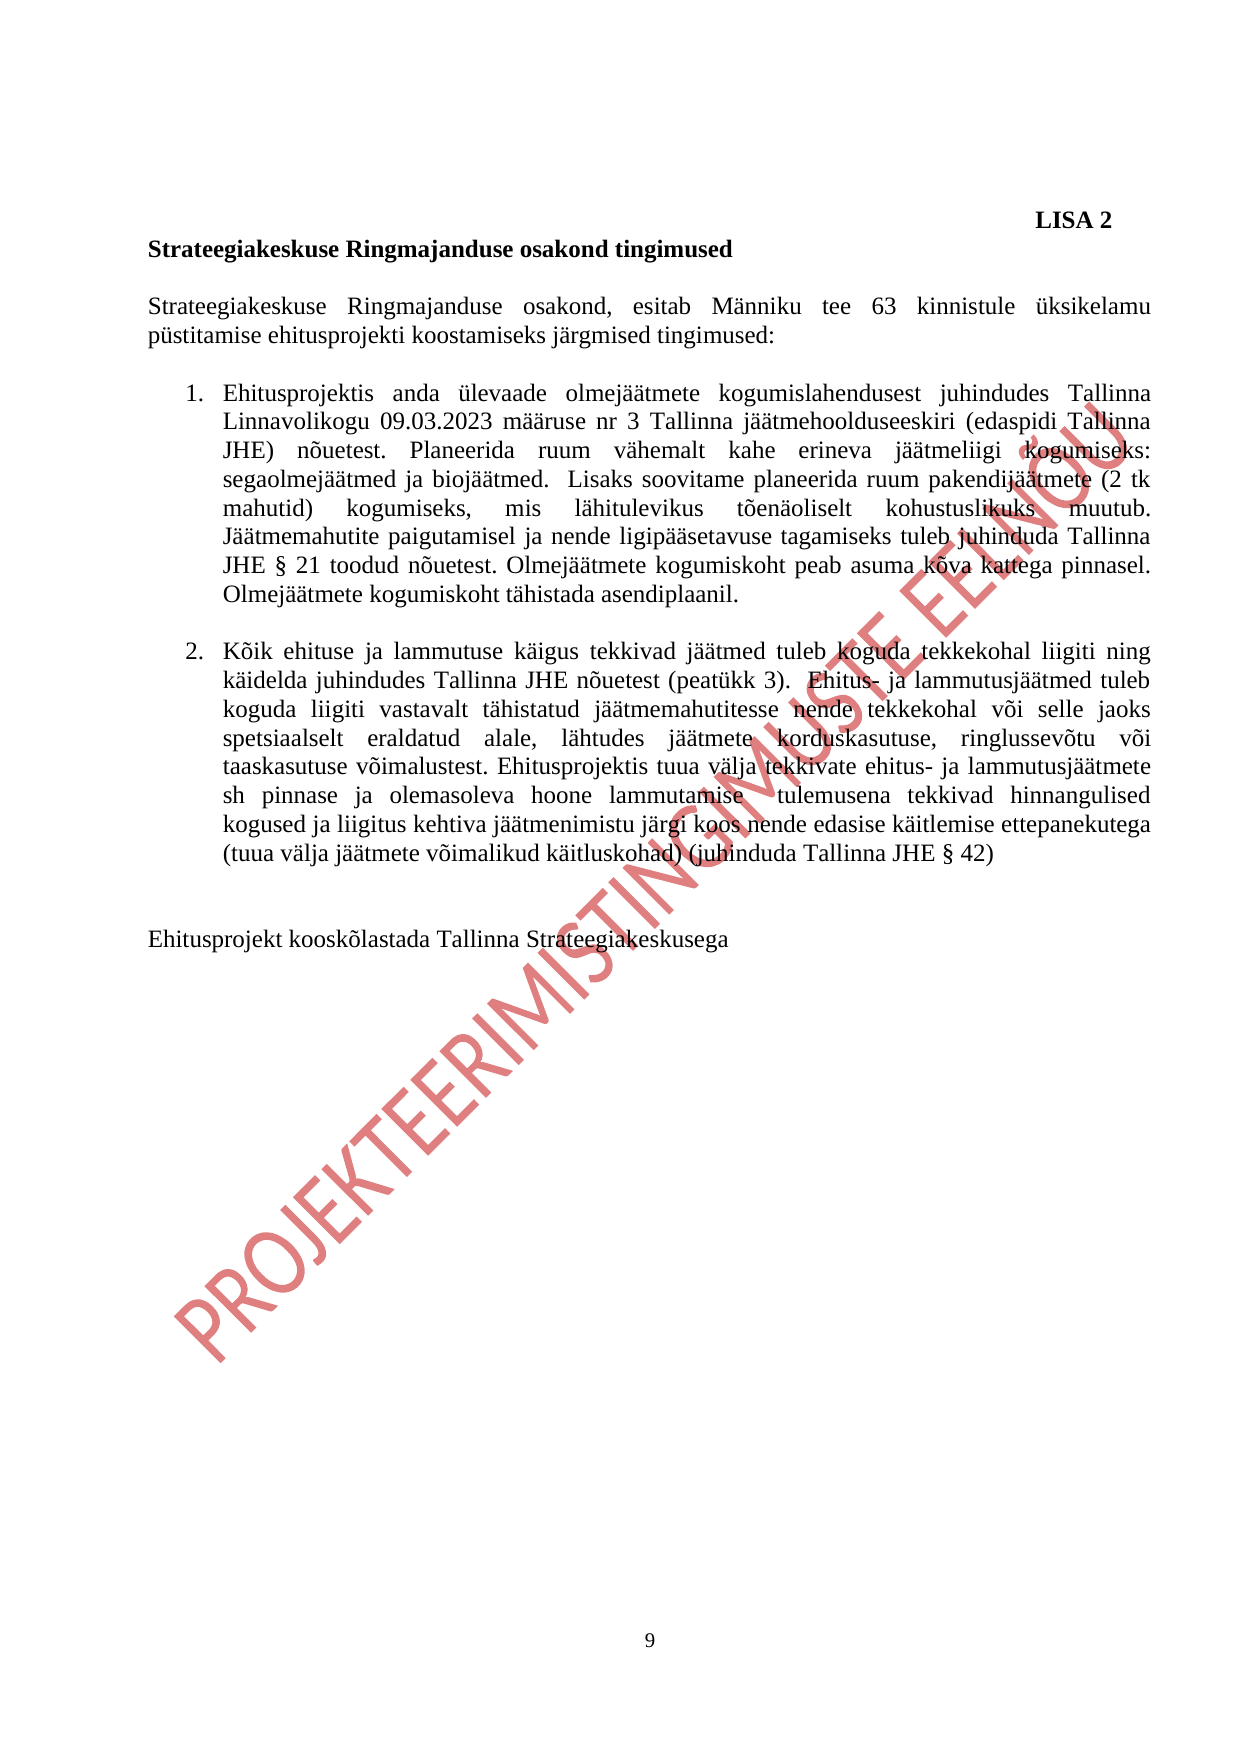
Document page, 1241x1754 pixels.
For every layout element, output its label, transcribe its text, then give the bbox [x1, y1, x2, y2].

text Strateegiakeskuse Ringmajanduse osakond, esitab Männiku tee 63 kinnistule üksikelamu püstitamise ehitusprojekti koostamiseks järgmised tingimused: [148, 291, 1152, 349]
list Kõik ehituse ja lammutuse käigus tekkivad jäätmed tuleb koguda tekkekohal liigiti ning käidelda juhindudes Tallinna JHE nõuetest (peatükk 3). Ehitus- ja lammutusjäätmed tuleb koguda liigiti vastavalt tähistatud jäätmemahutitesse nende tekkekohal või selle jaoks spetsiaalselt eraldatud alale, lähtudes jäätmete korduskasutuse, ringlussevõtu või taaskasutuse võimalustest. Ehitusprojektis tuua välja tekkivate ehitus- ja lammutusjäätmete sh pinnase ja olemasoleva hoone lammutamise tulemusena tekkivad hinnangulised kogused ja liigitus kehtiva jäätmenimistu järgi koos nende edasise käitlemise ettepanekutega (tuua välja jäätmete võimalikud käitluskohad) (juhinduda Tallinna JHE § 42) [185, 636, 1152, 866]
text LISA 2 [148, 205, 1152, 234]
text Strateegiakeskuse Ringmajanduse osakond tingimused [148, 234, 1152, 263]
list Ehitusprojektis anda ülevaade olmejäätmete kogumislahendusest juhindudes Tallinna Linnavolikogu 09.03.2023 määruse nr 3 Tallinna jäätmehoolduseeskiri (edaspidi Tallinna JHE) nõuetest. Planeerida ruum vähemalt kahe erineva jäätmeliigi kogumiseks: segaolmejäätmed ja biojäätmed. Lisaks soovitame planeerida ruum pakendijäätmete (2 tk mahutid) kogumiseks, mis lähitulevikus tõenäoliselt kohustuslikuks muutub. Jäätmemahutite paigutamisel ja nende ligipääsetavuse tagamiseks tuleb juhinduda Tallinna JHE § 21 toodud nõuetest. Olmejäätmete kogumiskoht peab asuma kõva kattega pinnasel. Olmejäätmete kogumiskoht tähistada asendiplaanil. [185, 378, 1152, 608]
text Ehitusprojekt kooskõlastada Tallinna Strateegiakeskusega [148, 924, 1152, 953]
